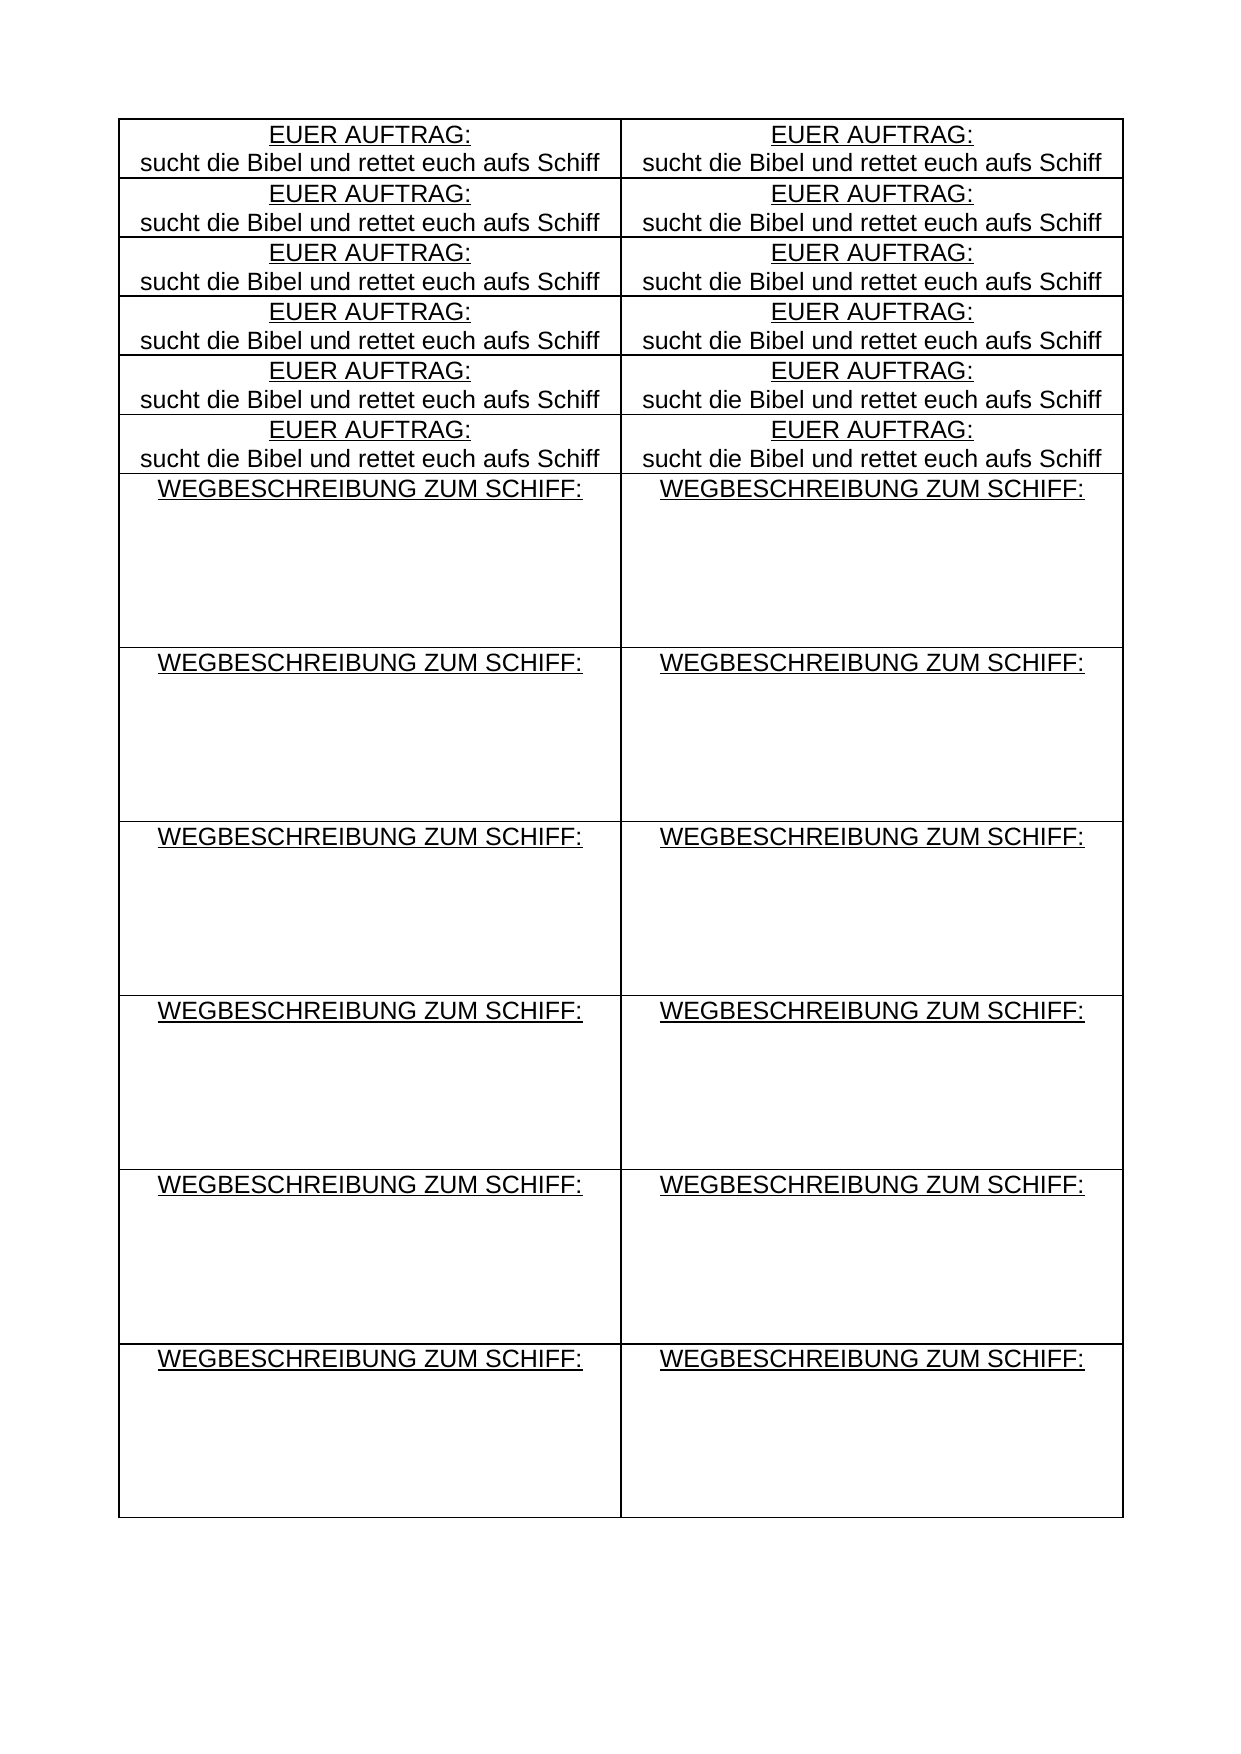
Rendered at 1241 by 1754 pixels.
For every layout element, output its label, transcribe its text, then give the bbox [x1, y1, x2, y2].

table_cell WEGBESCHREIBUNG ZUM SCHIFF: [120, 474, 620, 647]
table_cell EUER AUFTRAG: sucht die Bibel und rettet euch aufs Schiff [622, 179, 1122, 236]
table_cell WEGBESCHREIBUNG ZUM SCHIFF: [622, 996, 1122, 1169]
table_cell EUER AUFTRAG: sucht die Bibel und rettet euch aufs Schiff [622, 415, 1122, 472]
table_cell EUER AUFTRAG: sucht die Bibel und rettet euch aufs Schiff [622, 356, 1122, 413]
table_cell WEGBESCHREIBUNG ZUM SCHIFF: [120, 1345, 620, 1517]
table_cell WEGBESCHREIBUNG ZUM SCHIFF: [120, 996, 620, 1169]
table_cell EUER AUFTRAG: sucht die Bibel und rettet euch aufs Schiff [120, 415, 620, 472]
table_cell EUER AUFTRAG: sucht die Bibel und rettet euch aufs Schiff [120, 238, 620, 295]
table_cell EUER AUFTRAG: sucht die Bibel und rettet euch aufs Schiff [120, 179, 620, 236]
table_cell EUER AUFTRAG: sucht die Bibel und rettet euch aufs Schiff [622, 238, 1122, 295]
table_header EUER AUFTRAG: sucht die Bibel und rettet euch aufs Schiff [120, 120, 620, 177]
table_cell EUER AUFTRAG: sucht die Bibel und rettet euch aufs Schiff [120, 356, 620, 413]
table_cell WEGBESCHREIBUNG ZUM SCHIFF: [622, 474, 1122, 647]
table_cell WEGBESCHREIBUNG ZUM SCHIFF: [120, 648, 620, 821]
table_cell EUER AUFTRAG: sucht die Bibel und rettet euch aufs Schiff [622, 297, 1122, 354]
table_cell WEGBESCHREIBUNG ZUM SCHIFF: [622, 1170, 1122, 1343]
table_cell WEGBESCHREIBUNG ZUM SCHIFF: [622, 1345, 1122, 1517]
table_cell WEGBESCHREIBUNG ZUM SCHIFF: [120, 822, 620, 995]
table_header EUER AUFTRAG: sucht die Bibel und rettet euch aufs Schiff [622, 120, 1122, 177]
table_cell WEGBESCHREIBUNG ZUM SCHIFF: [622, 822, 1122, 995]
table_cell WEGBESCHREIBUNG ZUM SCHIFF: [622, 648, 1122, 821]
table_cell WEGBESCHREIBUNG ZUM SCHIFF: [120, 1170, 620, 1343]
table_cell EUER AUFTRAG: sucht die Bibel und rettet euch aufs Schiff [120, 297, 620, 354]
